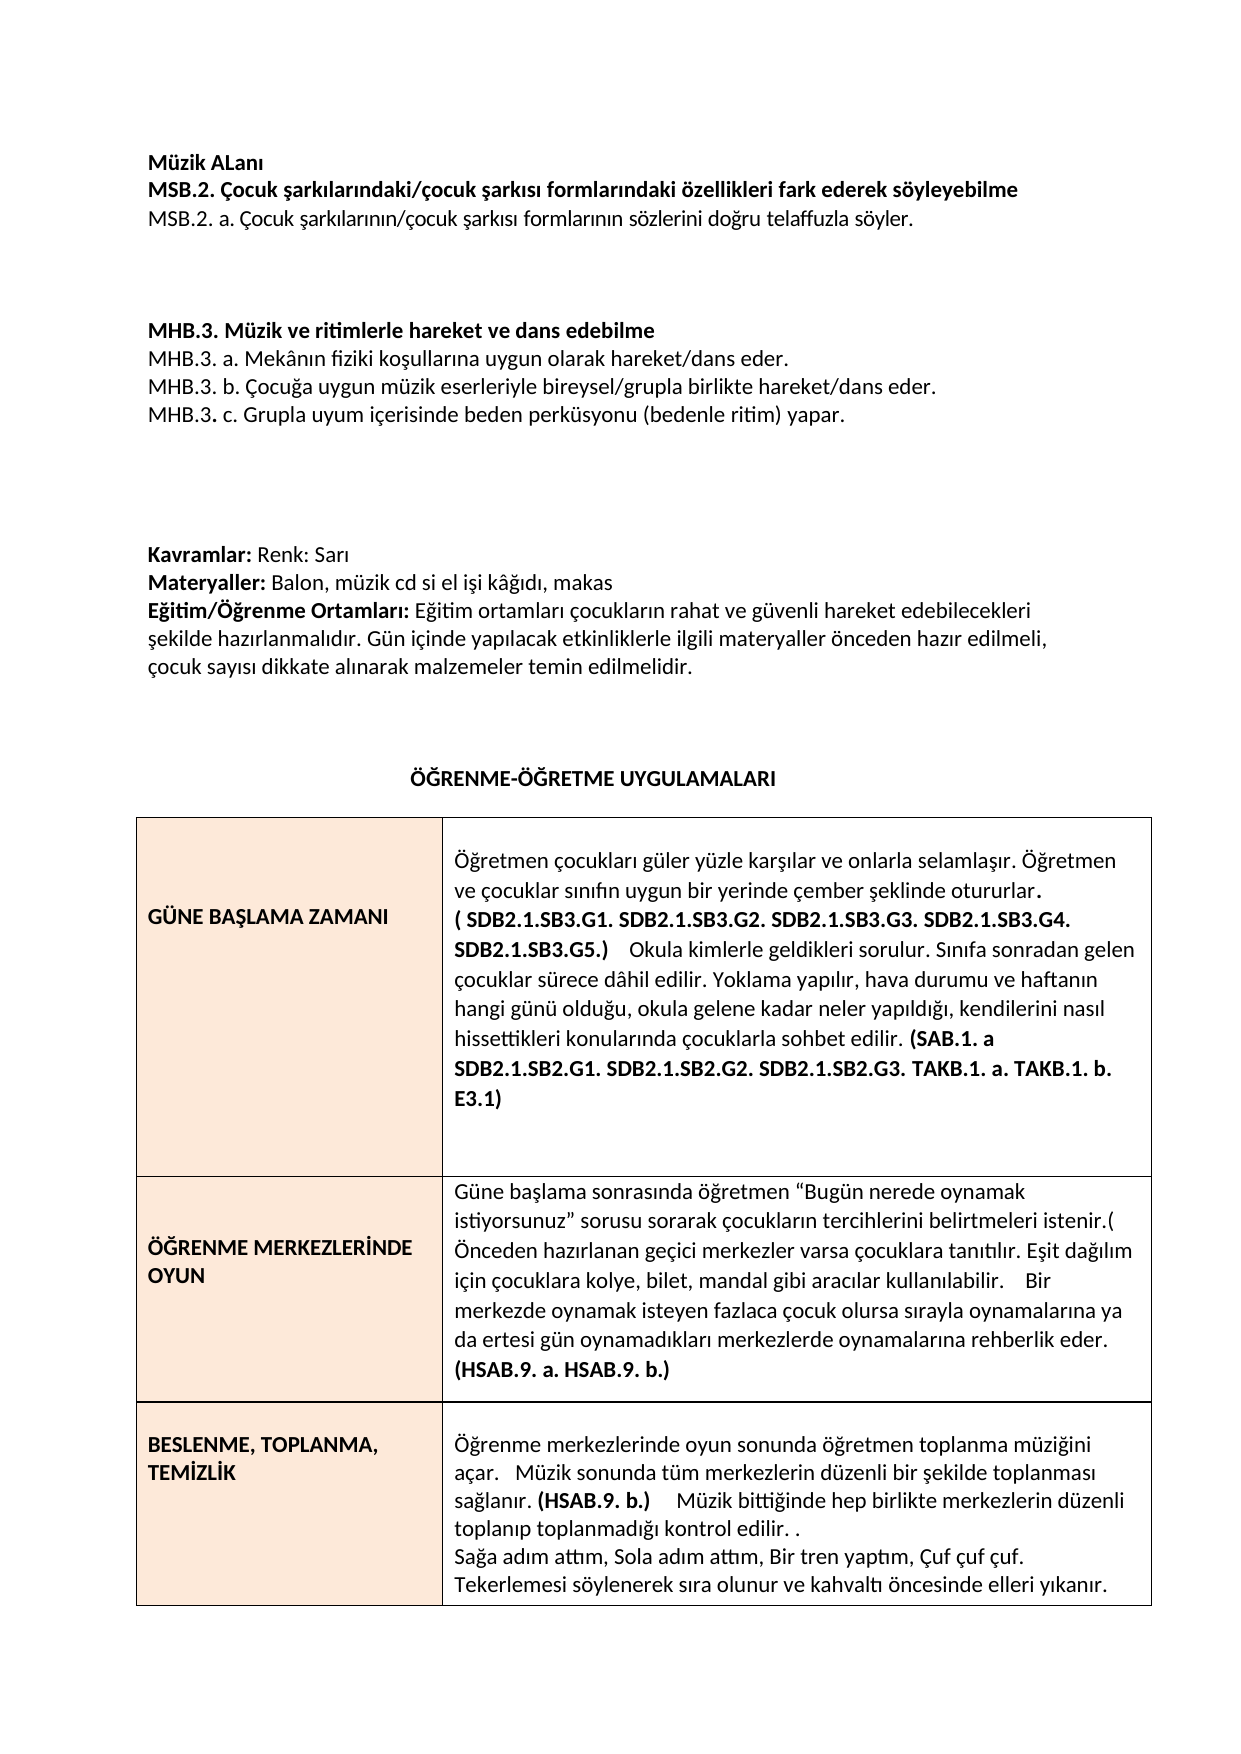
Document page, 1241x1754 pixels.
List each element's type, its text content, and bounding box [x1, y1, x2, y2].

text ÖĞRENME-ÖĞRETME UYGULAMALARI [148, 764, 1093, 792]
table_header GÜNE BAŞLAMA ZAMANI [137, 818, 442, 1176]
text MSB.2. a. Çocuk şarkılarının/çocuk şarkısı formlarının sözlerini doğru telaffuzla söyler. [148, 204, 1093, 232]
text MHB.3. b. Çocuğa uygun müzik eserleriyle bireysel/grupla birlikte hareket/dans eder. [148, 372, 1093, 400]
text MSB.2. Çocuk şarkılarındaki/çocuk şarkısı formlarındaki özellikleri fark ederek söyleyebilme [148, 176, 1093, 204]
text MHB.3. Müzik ve ritimlerle hareket ve dans edebilme [148, 316, 1093, 344]
text Kavramlar: Renk: Sarı [148, 540, 1093, 568]
text MHB.3. c. Grupla uyum içerisinde beden perküsyonu (bedenle ritim) yapar. [148, 400, 1093, 428]
text MHB.3. a. Mekânın fiziki koşullarına uygun olarak hareket/dans eder. [148, 344, 1093, 372]
table_cell Güne başlama sonrasında öğretmen “Bugün nerede oynamak istiyorsunuz” sorusu sorarak çocukların tercihlerini belirtmeleri istenir.( Önceden hazırlanan geçici merkezler varsa çocuklara tanıtılır. Eşit dağılım için çocuklara kolye, bilet, mandal gibi aracılar kullanılabilir. Bir merkezde oynamak isteyen fazlaca çocuk olursa sırayla oynamalarına ya da ertesi gün oynamadıkları merkezlerde oynamalarına rehberlik eder. (HSAB.9. a. HSAB.9. b.) [443, 1177, 1151, 1401]
text Eğitim/Öğrenme Ortamları: Eğitim ortamları çocukların rahat ve güvenli hareket edebilecekleri şekilde hazırlanmalıdır. Gün içinde yapılacak etkinliklerle ilgili materyaller önceden hazır edilmeli, çocuk sayısı dikkate alınarak malzemeler temin edilmelidir. [148, 596, 1093, 680]
table_cell ÖĞRENME MERKEZLERİNDE OYUN [137, 1177, 442, 1401]
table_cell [443, 1403, 1151, 1605]
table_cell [137, 1403, 442, 1605]
text Müzik ALanı [148, 148, 1093, 176]
table_header Öğretmen çocukları güler yüzle karşılar ve onlarla selamlaşır. Öğretmen ve çocuklar sınıfın uygun bir yerinde çember şeklinde otururlar.( SDB2.1.SB3.G1. SDB2.1.SB3.G2. SDB2.1.SB3.G3. SDB2.1.SB3.G4. SDB2.1.SB3.G5.) Okula kimlerle geldikleri sorulur. Sınıfa sonradan gelen çocuklar sürece dâhil edilir. Yoklama yapılır, hava durumu ve haftanın hangi günü olduğu, okula gelene kadar neler yapıldığı, kendilerini nasıl hissettikleri konularında çocuklarla sohbet edilir. (SAB.1. a SDB2.1.SB2.G1. SDB2.1.SB2.G2. SDB2.1.SB2.G3. TAKB.1. a. TAKB.1. b. E3.1) [443, 818, 1151, 1176]
text Materyaller: Balon, müzik cd si el işi kâğıdı, makas [148, 568, 1093, 596]
